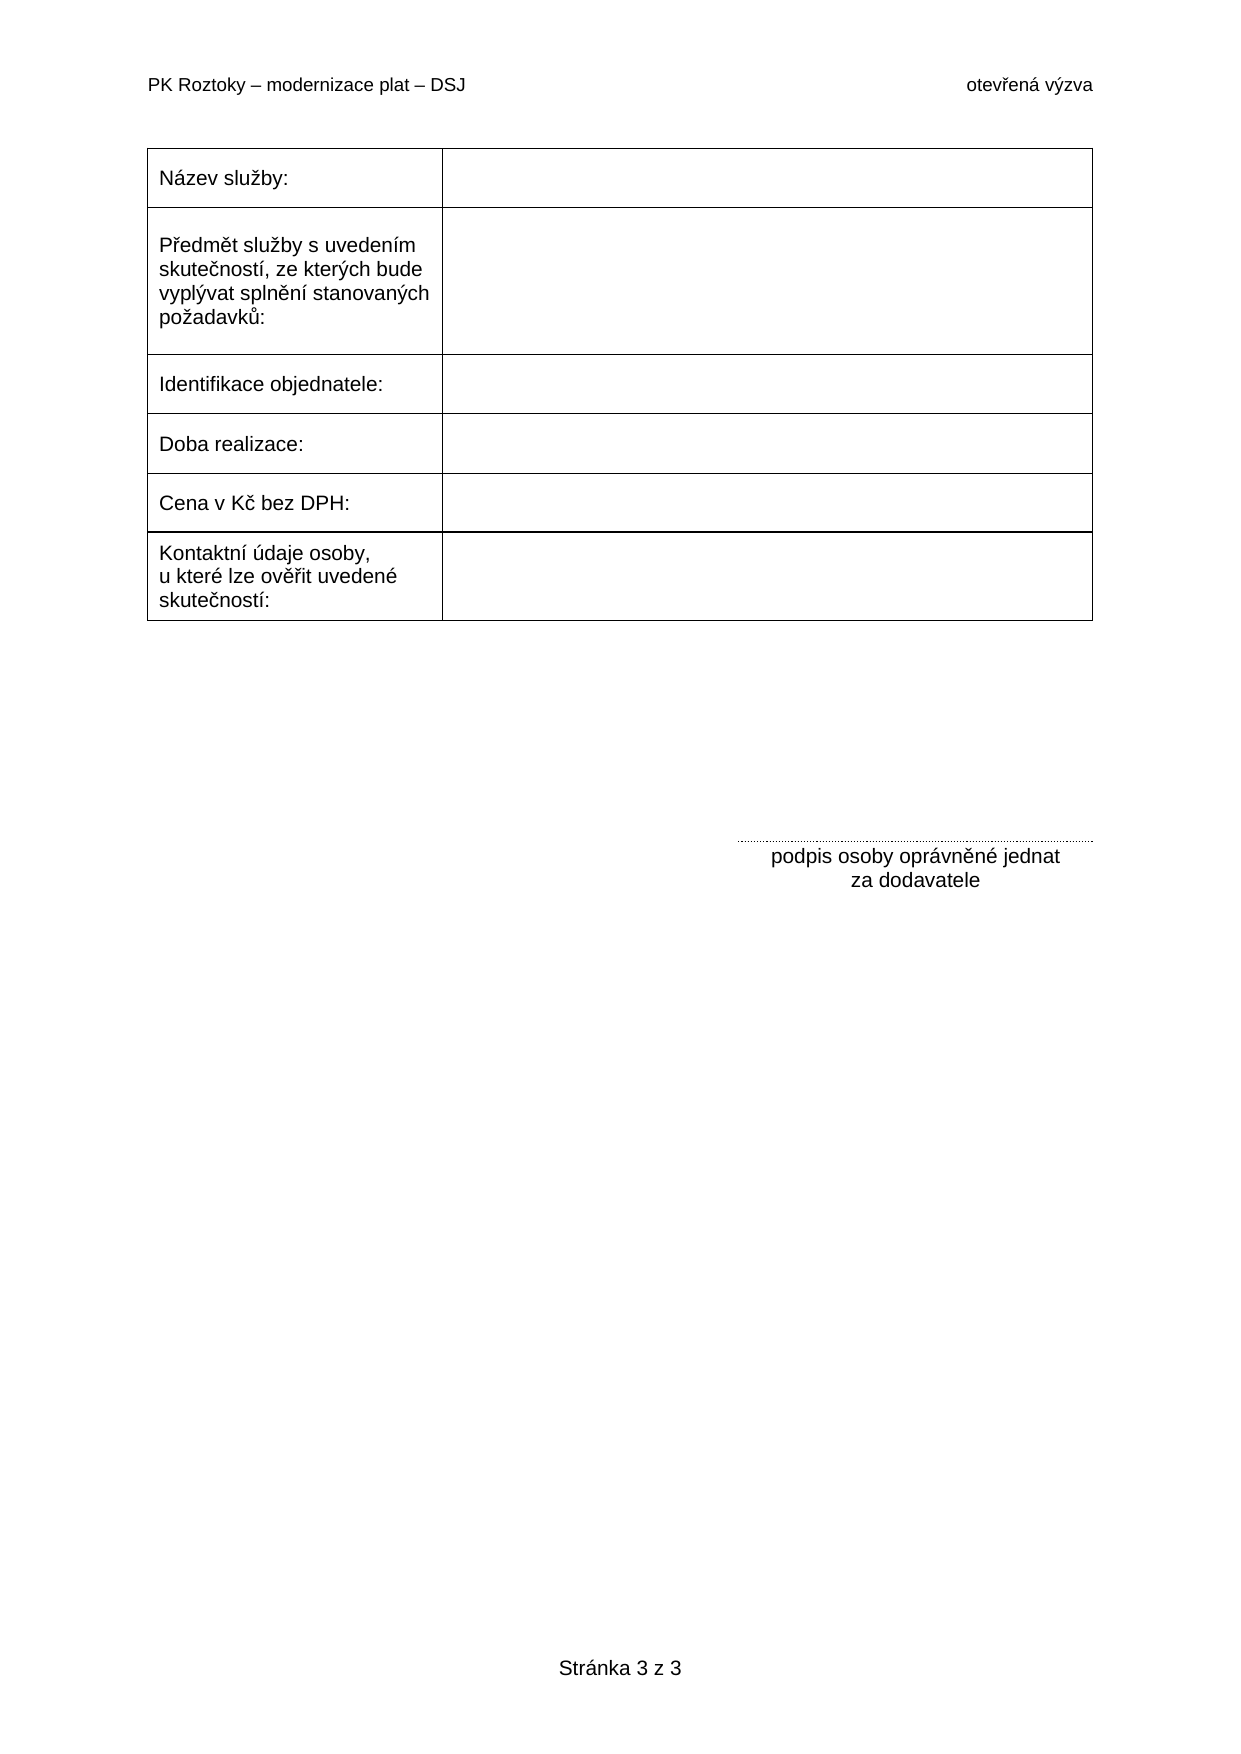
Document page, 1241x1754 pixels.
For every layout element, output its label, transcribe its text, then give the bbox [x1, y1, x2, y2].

table_cell [443, 414, 1092, 472]
table_cell Doba realizace: [148, 414, 442, 472]
table_cell Cena v Kč bez DPH: [148, 474, 442, 531]
table_cell [443, 355, 1092, 413]
table_cell Kontaktní údaje osoby, u které lze ověřit uvedené skutečností: [148, 533, 442, 620]
table_header [443, 149, 1092, 207]
table_header Název služby: [148, 149, 442, 207]
table_cell [443, 533, 1092, 620]
table_cell Předmět služby s uvedením skutečností, ze kterých bude vyplývat splnění stanovaných požadavků: [148, 208, 442, 354]
table_cell [443, 208, 1092, 354]
text podpis osoby oprávněné jednat za dodavatele [738, 841, 1093, 892]
table_cell Identifikace objednatele: [148, 355, 442, 413]
table_cell [443, 474, 1092, 531]
